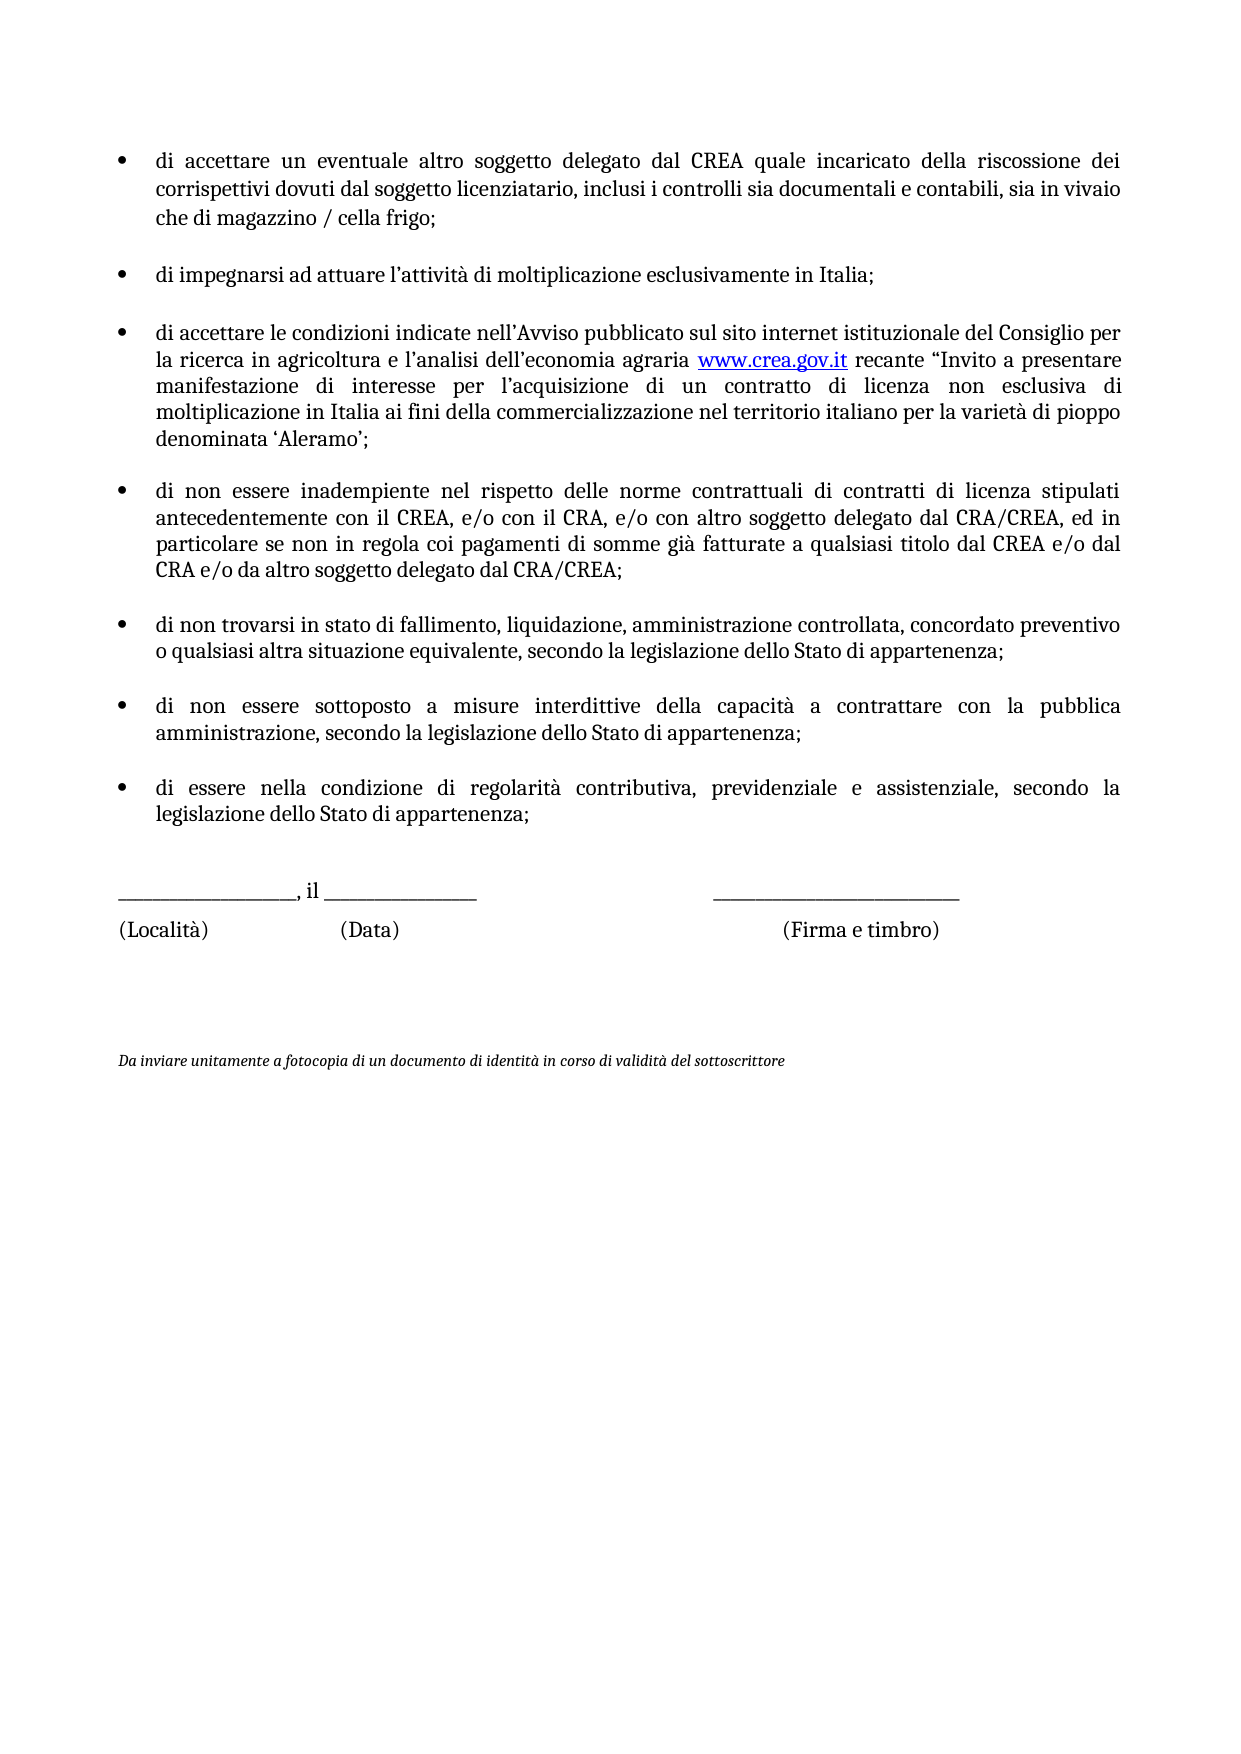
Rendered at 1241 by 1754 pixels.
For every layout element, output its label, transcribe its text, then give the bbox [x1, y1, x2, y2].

list di non trovarsi in stato di fallimento, liquidazione, amministrazione controllata, concordato preventivo o qualsiasi altra situazione equivalente, secondo la legislazione dello Stato di appartenenza; [118, 612, 1122, 665]
list di non essere inadempiente nel rispetto delle norme contrattuali di contratti di licenza stipulati antecedentemente con il CREA, e/o con il CRA, e/o con altro soggetto delegato dal CRA/CREA, ed in particolare se non in regola coi pagamenti di somme già fatturate a qualsiasi titolo dal CREA e/o dal CRA e/o da altro soggetto delegato dal CRA/CREA; [118, 478, 1122, 583]
text Da inviare unitamente a fotocopia di un documento di identità in corso di validità del sottoscrittore [118, 1051, 1122, 1070]
list di accettare un eventuale altro soggetto delegato dal CREA quale incaricato della riscossione dei corrispettivi dovuti dal soggetto licenziatario, inclusi i controlli sia documentali e contabili, sia in vivaio che di magazzino / cella frigo; [118, 148, 1122, 231]
text _____________________, il __________________ _____________________________ [118, 878, 1122, 905]
list di essere nella condizione di regolarità contributiva, previdenziale e assistenziale, secondo la legislazione dello Stato di appartenenza; [118, 774, 1122, 827]
list di impegnarsi ad attuare l’attività di moltiplicazione esclusivamente in Italia; [118, 261, 1122, 288]
list di accettare le condizioni indicate nell’Avviso pubblicato sul sito internet istituzionale del Consiglio per la ricerca in agricoltura e l’analisi dell’economia agraria www.crea.gov.it recante “Invito a presentare manifestazione di interesse per l’acquisizione di un contratto di licenza non esclusiva di moltiplicazione in Italia ai fini della commercializzazione nel territorio italiano per la varietà di pioppo denominata ‘Aleramo’; [118, 320, 1122, 452]
text (Località) (Data) (Firma e timbro) [118, 917, 1122, 943]
list di non essere sottoposto a misure interdittive della capacità a contrattare con la pubblica amministrazione, secondo la legislazione dello Stato di appartenenza; [118, 693, 1122, 746]
